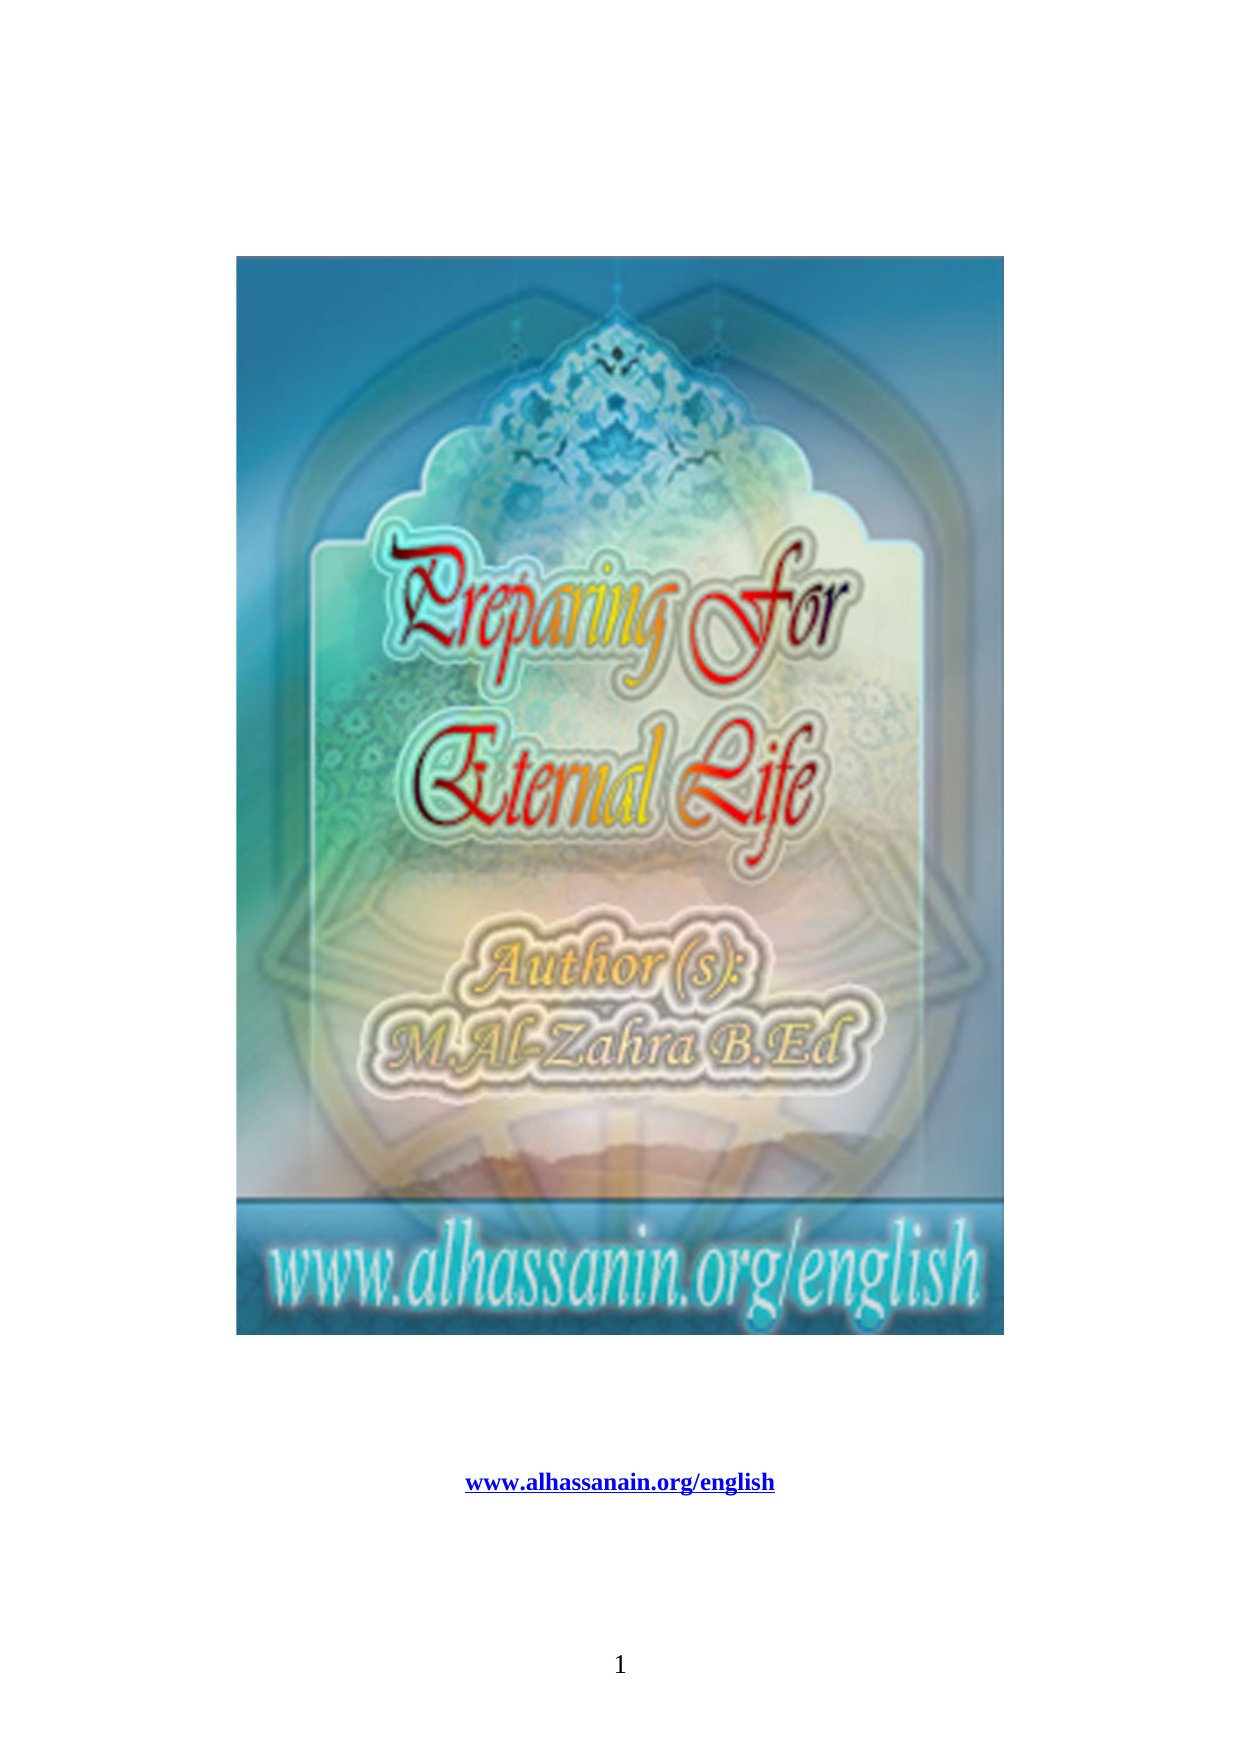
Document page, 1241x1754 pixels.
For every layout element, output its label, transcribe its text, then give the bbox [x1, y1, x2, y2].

text www.alhassanain.org/english [236, 1467, 1004, 1496]
picture [236, 256, 1004, 1335]
